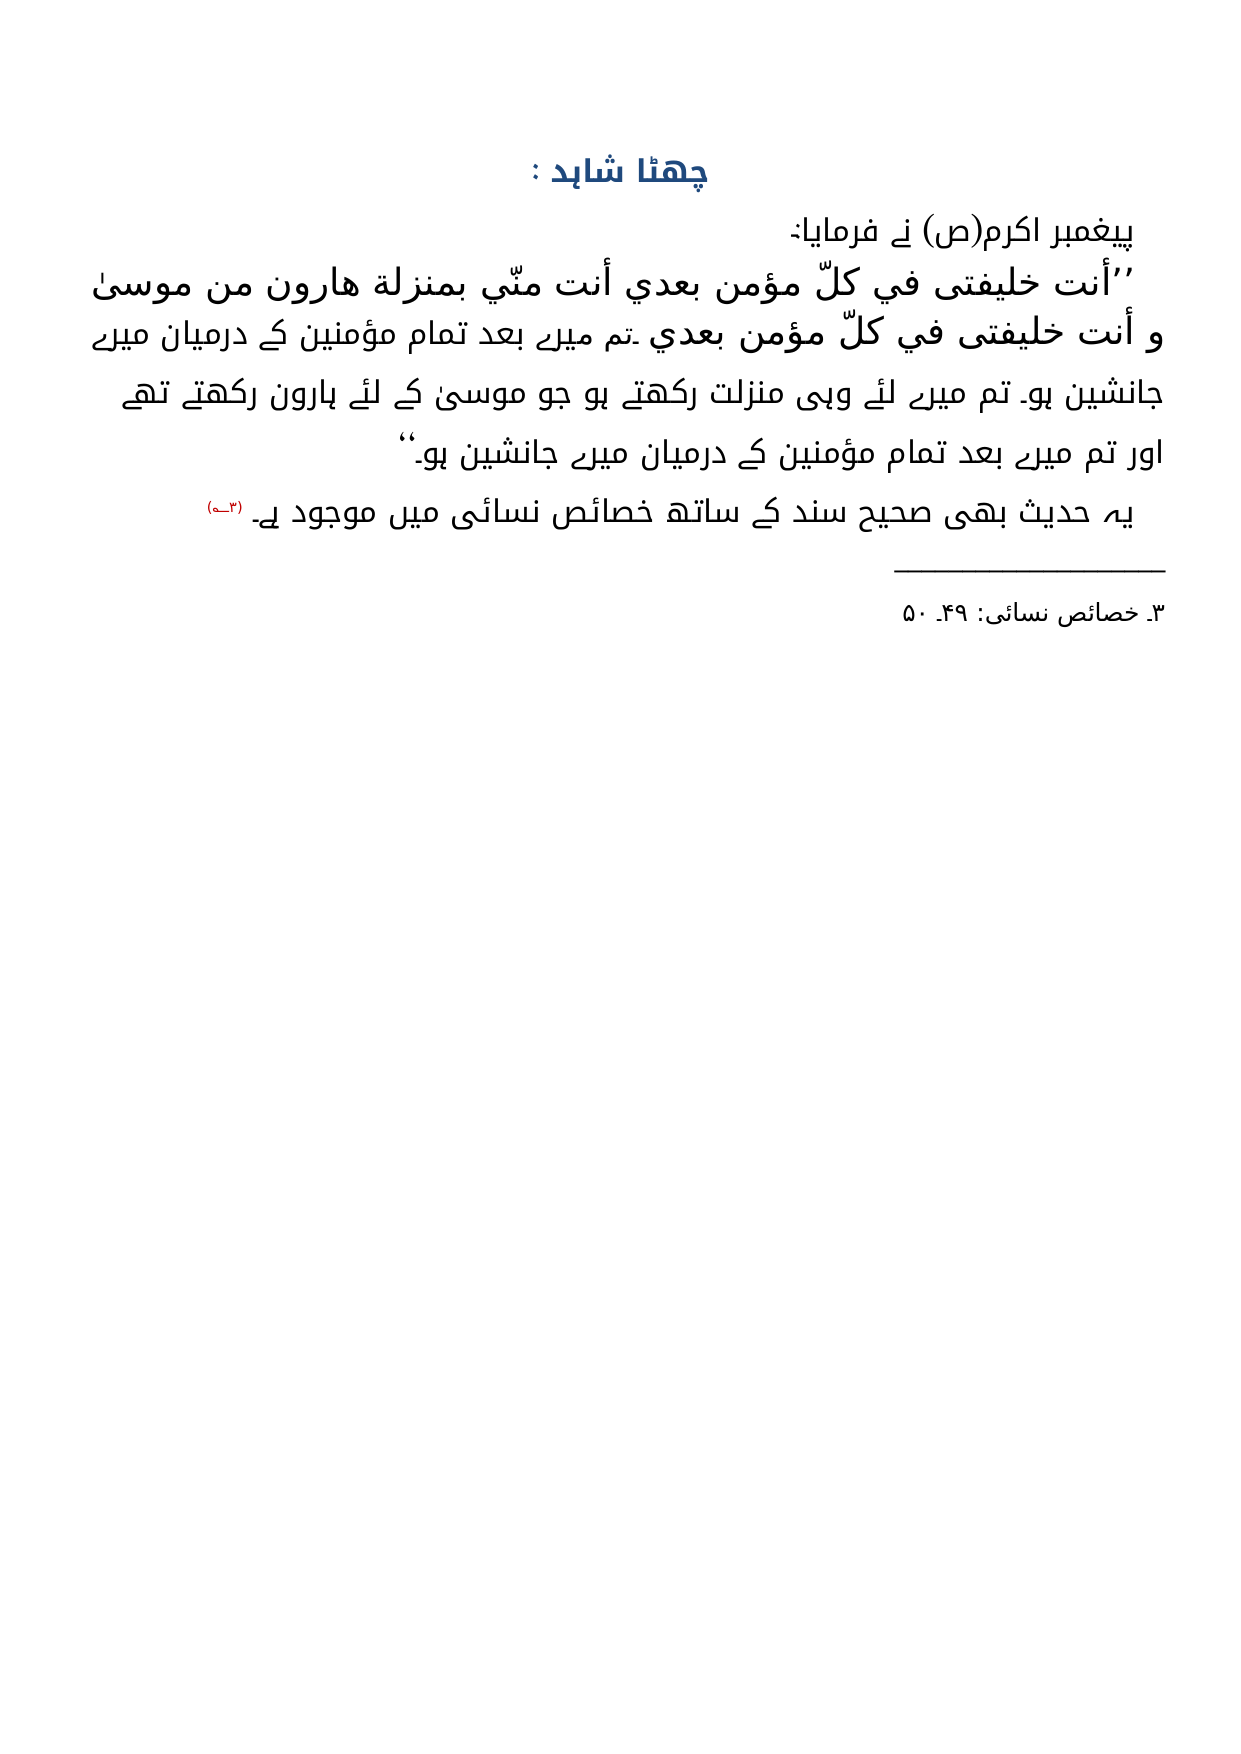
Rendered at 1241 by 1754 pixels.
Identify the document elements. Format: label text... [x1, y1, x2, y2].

text پیغمبر اکرم(ص) نے فرمایا: [75, 201, 1165, 261]
subtitle چھٹا شاہد : [75, 142, 1165, 201]
text ’’أنت خلیفتی في کلّ مؤمن بعدي أنت منّي بمنزلة هارون من موسیٰ و أنت خلیفتی في کلّ مؤمن بعدي ۔تم میرے بعد تمام مؤمنین کے درمیان میرے جانشین ہو۔ تم میرے لئے وہی منزلت رکھتے ہو جو موسیٰ کے لئے ہارون رکھتے تھے اور تم میرے بعد تمام مؤمنین کے درمیان میرے جانشین ہو۔‘‘ [75, 261, 1165, 482]
text یہ حدیث بھی صحیح سند کے ساتھ خصائص نسائی میں موجود ہے۔ (۳؎) [75, 482, 1165, 541]
text ۳۔ خصائص نسائی: ۴۹۔ ۵۰ [75, 598, 1165, 627]
text ____________________ [75, 541, 1165, 573]
